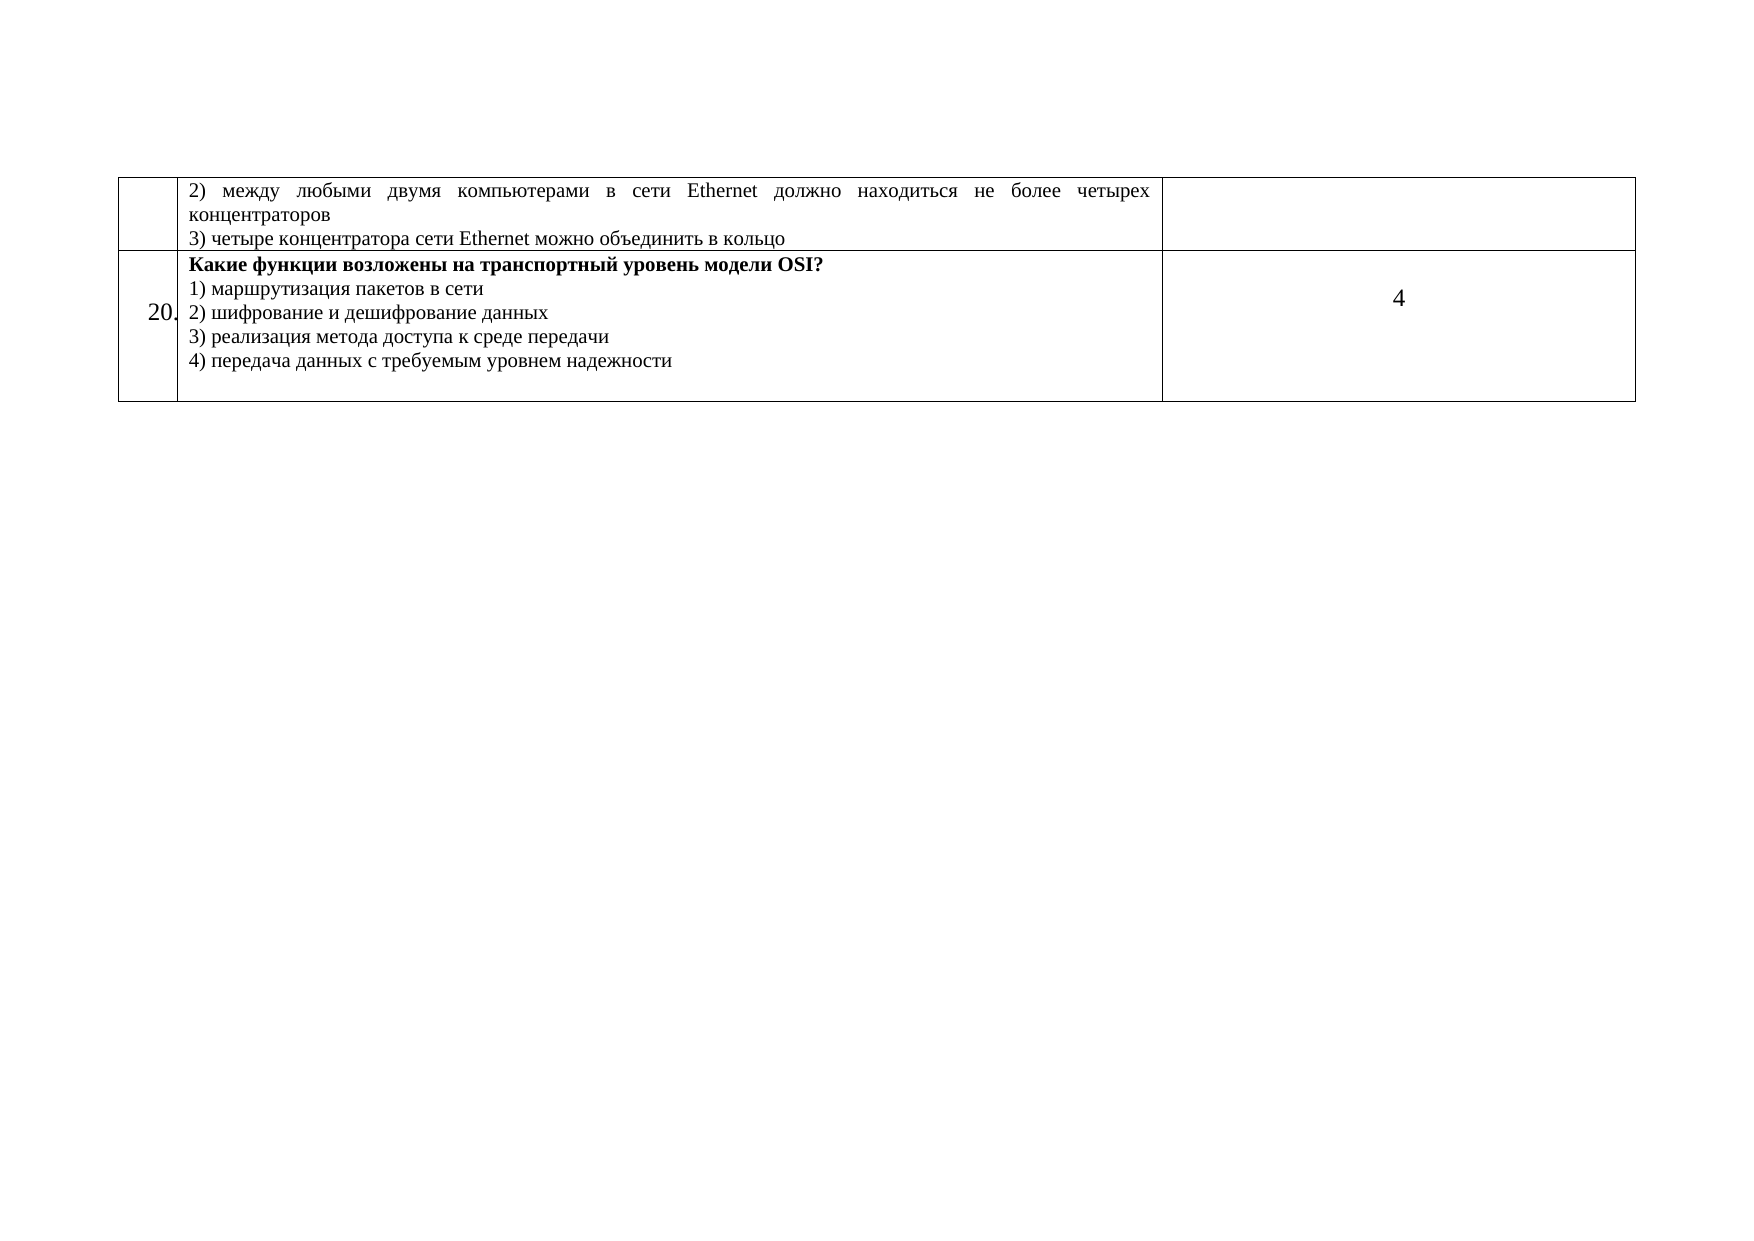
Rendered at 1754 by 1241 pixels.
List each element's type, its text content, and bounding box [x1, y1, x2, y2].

table_cell Какие функции возложены на транспортный уровень модели OSI? 1) маршрутизация пакетов в сети 2) шифрование и дешифрование данных 3) реализация метода доступа к среде передачи 4) передача данных с требуемым уровнем надежности [178, 251, 1162, 401]
table_cell [119, 178, 177, 250]
table_cell 4 [1163, 251, 1635, 401]
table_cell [178, 178, 1162, 250]
table_cell [119, 251, 177, 401]
table_cell 2 [1163, 178, 1635, 250]
